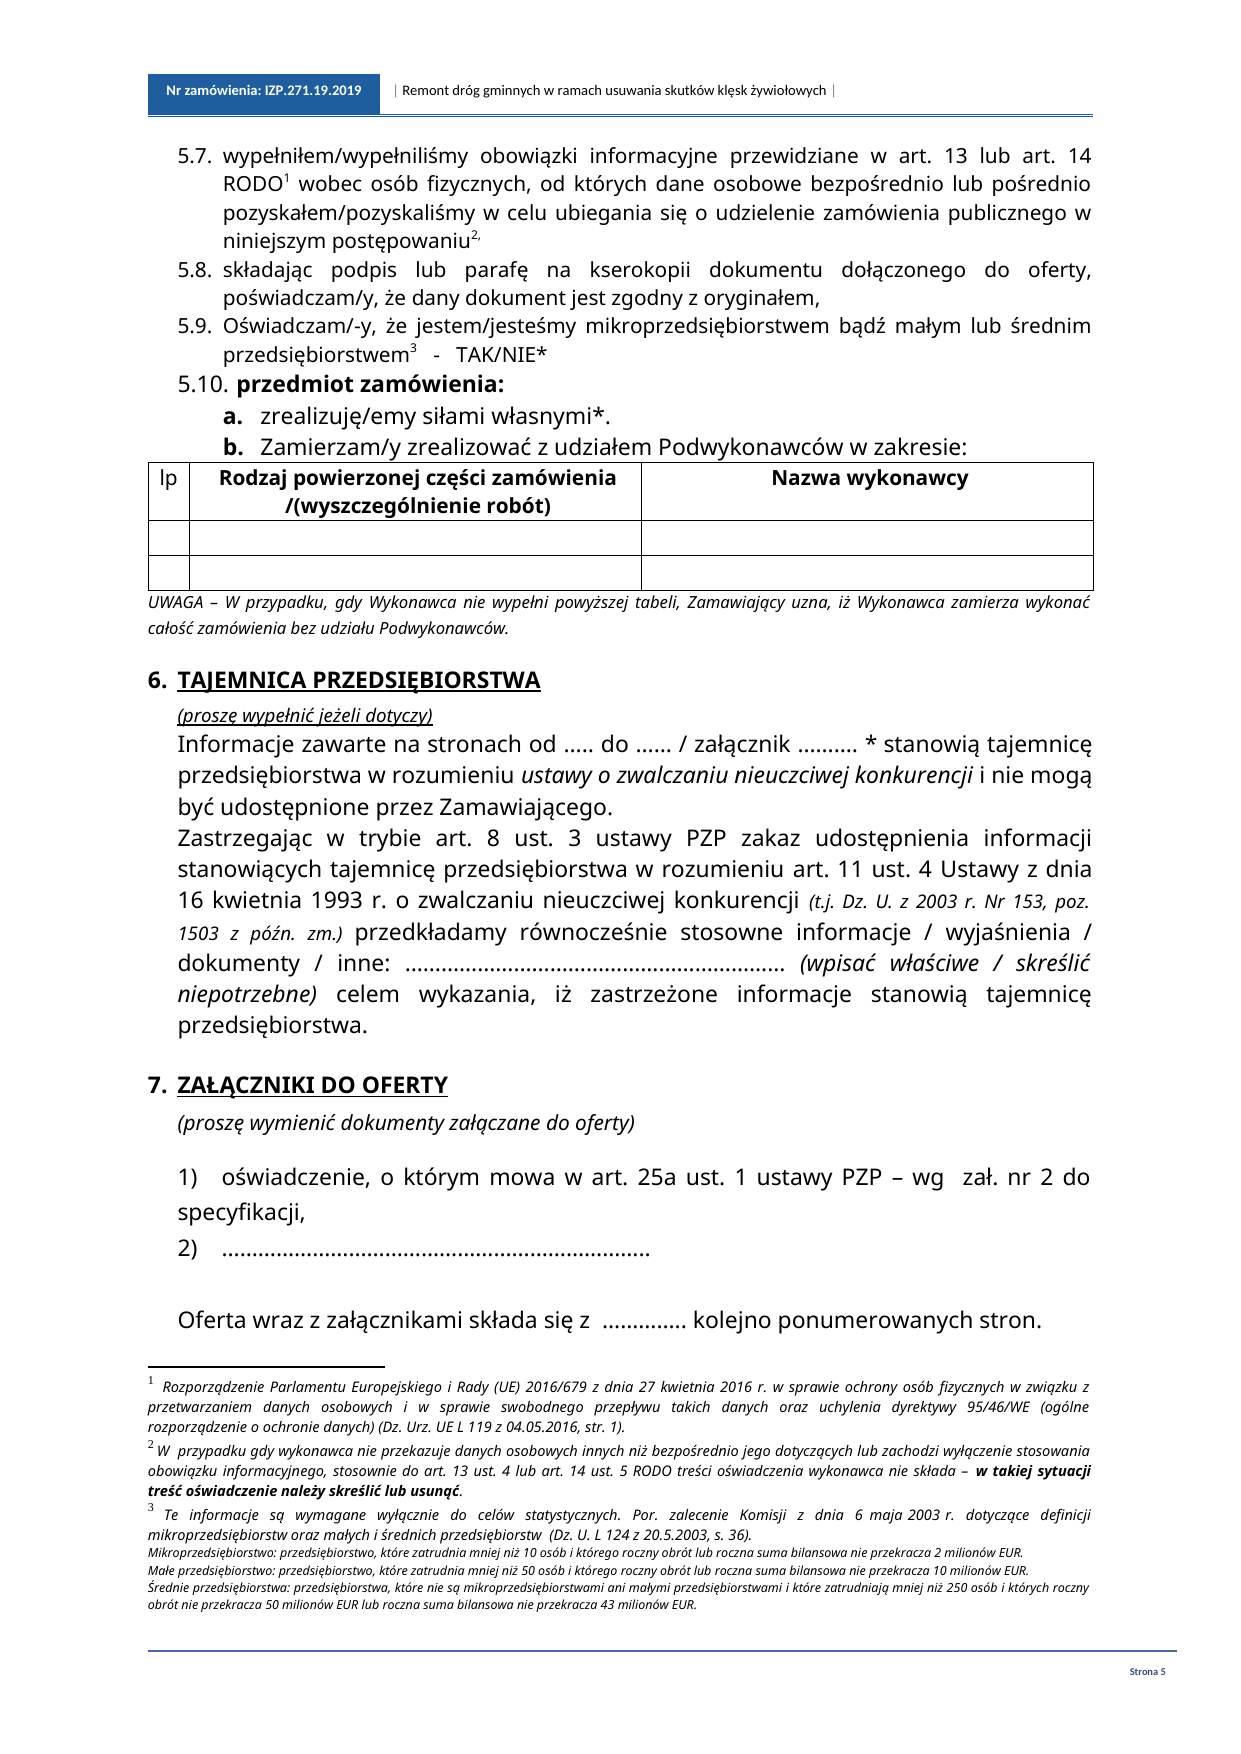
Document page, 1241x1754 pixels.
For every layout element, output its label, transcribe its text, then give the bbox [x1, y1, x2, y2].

table_cell [149, 556, 189, 590]
list wypełniłem/wypełniliśmy obowiązki informacyjne przewidziane w art. 13 lub art. 14 RODO wobec osób fizycznych, od których dane osobowe bezpośrednio lub pośrednio pozyskałem/pozyskaliśmy w celu ubiegania się o udzielenie zamówienia publicznego w niniejszym postępowaniu, [177, 141, 1093, 255]
text Oferta wraz z załącznikami składa się z ………….. kolejno ponumerowanych stron. [177, 1268, 1093, 1335]
text (proszę wymienić dokumenty załączane do oferty) [177, 1108, 1093, 1137]
list przedmiot zamówienia: [177, 368, 1093, 400]
list …………………………………………………………….. [177, 1232, 1093, 1263]
list składając podpis lub parafę na kserokopii dokumentu dołączonego do oferty, poświadczam/y, że dany dokument jest zgodny z oryginałem, [177, 255, 1093, 312]
table_cell [190, 521, 641, 555]
list Zamierzam/y zrealizować z udziałem Podwykonawców w zakresie: [223, 431, 1093, 462]
text Informacje zawarte na stronach od ….. do …… / załącznik ………. * stanowią tajemnicę przedsiębiorstwa w rozumieniu ustawy o zwalczaniu nieuczciwej konkurencji i nie mogą być udostępnione przez Zamawiającego. [177, 728, 1093, 822]
list Oświadczam/-y, że jestem/jesteśmy mikroprzedsiębiorstwem bądź małym lub średnim przedsiębiorstwem - TAK/NIE* [177, 312, 1093, 368]
table_cell [642, 556, 1093, 590]
text (proszę wypełnić jeżeli dotyczy) [177, 703, 1093, 728]
table_cell [149, 521, 189, 555]
list TAJEMNICA PRZEDSIĘBIORSTWA [148, 664, 1093, 695]
list ZAŁĄCZNIKI DO OFERTY [148, 1069, 1093, 1100]
table_cell [642, 521, 1093, 555]
table_header Nazwa wykonawcy [642, 463, 1093, 520]
text Zastrzegając w trybie art. 8 ust. 3 ustawy PZP zakaz udostępnienia informacji stanowiących tajemnicę przedsiębiorstwa w rozumieniu art. 11 ust. 4 Ustawy z dnia 16 kwietnia 1993 r. o zwalczaniu nieuczciwej konkurencji (t.j. Dz. U. z 2003 r. Nr 153, poz. 1503 z późn. zm.) przedkładamy równocześnie stosowne informacje / wyjaśnienia / dokumenty / inne: ……………………………………………………… (wpisać właściwe / skreślić niepotrzebne) celem wykazania, iż zastrzeżone informacje stanowią tajemnicę przedsiębiorstwa. [177, 822, 1093, 1041]
list zrealizuję/emy siłami własnymi*. [223, 400, 1093, 431]
table_header Rodzaj powierzonej części zamówienia /(wyszczególnienie robót) [190, 463, 641, 520]
text UWAGA – W przypadku, gdy Wykonawca nie wypełni powyższej tabeli, Zamawiający uzna, iż Wykonawca zamierza wykonać całość zamówienia bez udziału Podwykonawców. [148, 591, 1093, 639]
table_header lp [149, 463, 189, 520]
table_cell [190, 556, 641, 590]
list oświadczenie, o którym mowa w art. 25a ust. 1 ustawy PZP – wg zał. nr 2 do specyfikacji, [177, 1160, 1093, 1228]
